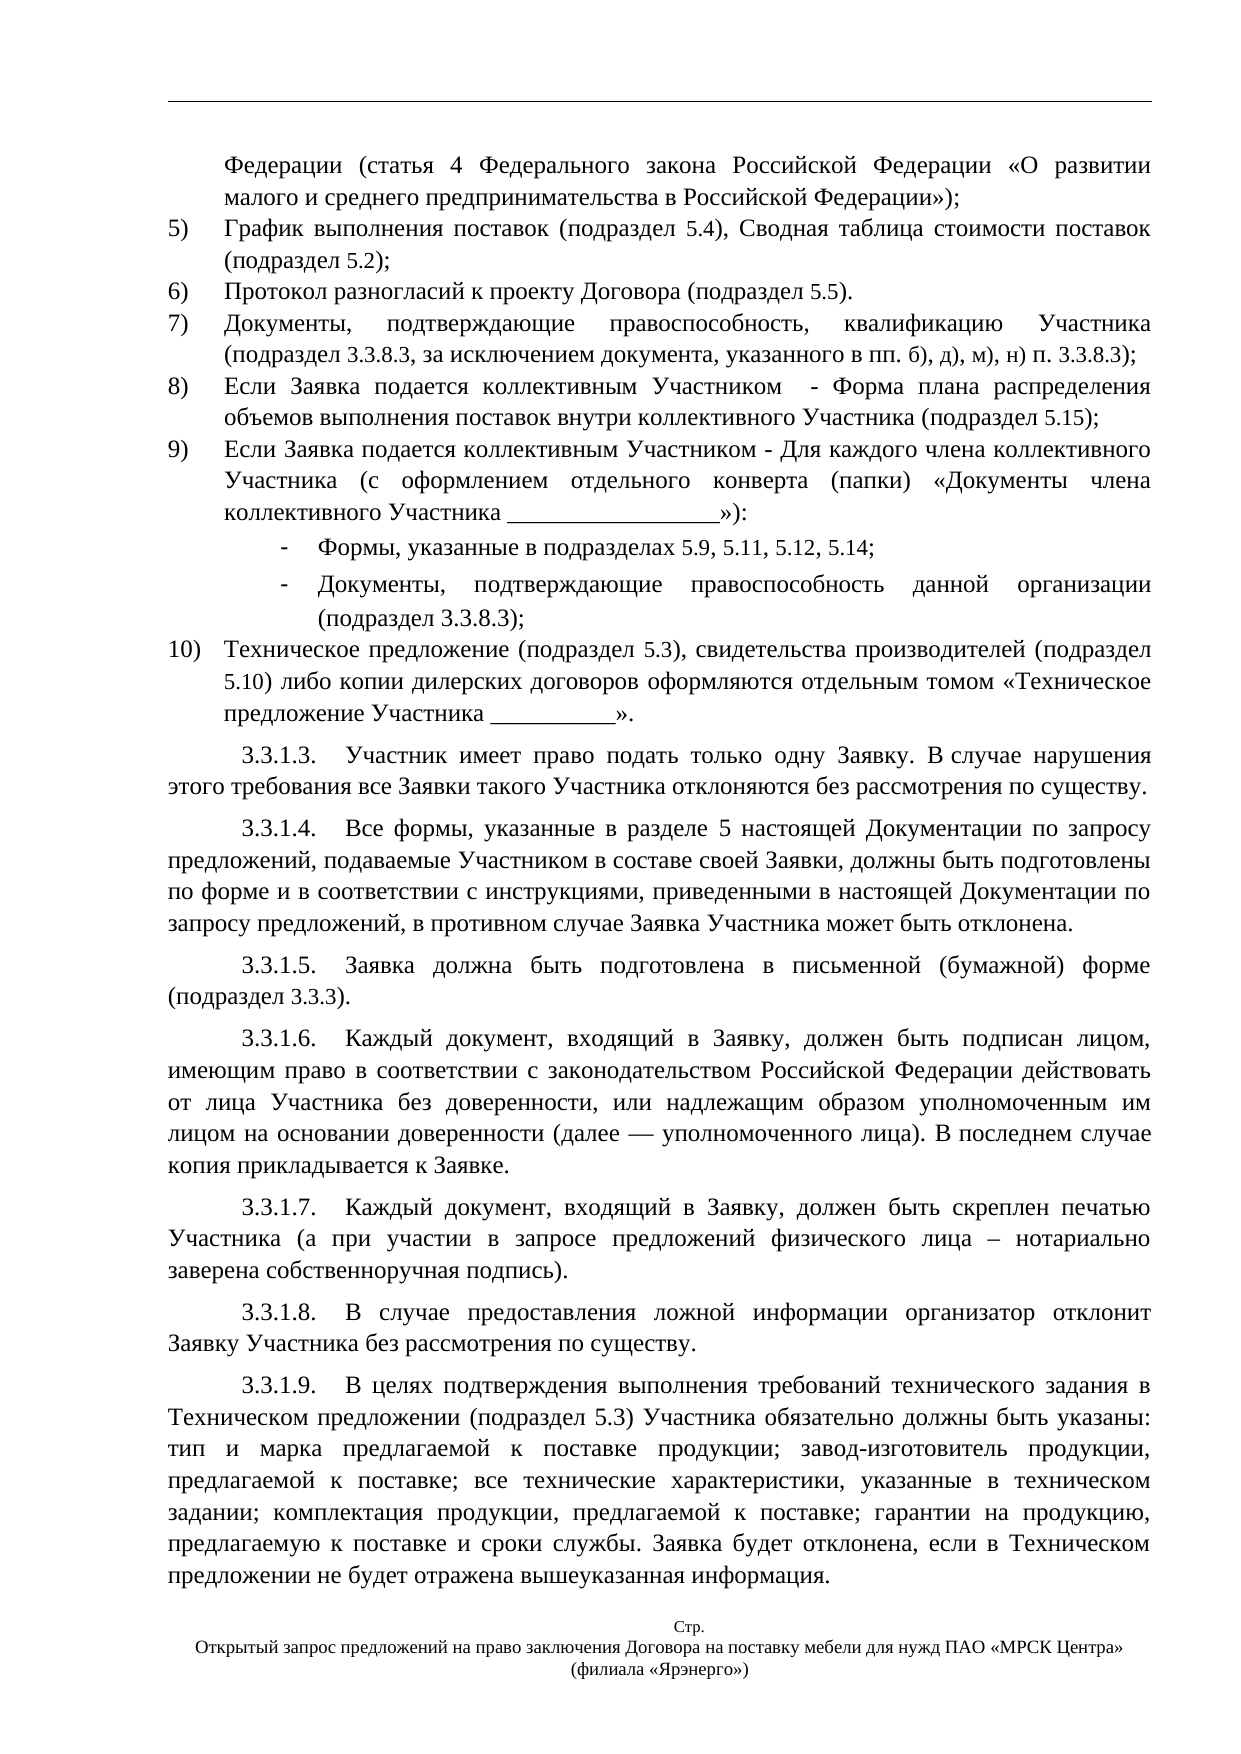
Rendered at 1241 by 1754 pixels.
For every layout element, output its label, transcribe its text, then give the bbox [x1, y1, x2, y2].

list Заявка должна быть подготовлена в письменной (бумажной) форме (подраздел 3.3.3). [168, 950, 1152, 1010]
list Документы, подтверждающие правоспособность, квалификацию Участника (подраздел 3.3.8.3, за исключением документа, указанного в пп. б), д), м), н) п. 3.3.8.3); [168, 308, 1152, 368]
list Если Заявка подается коллективным Участником - Форма плана распределения объемов выполнения поставок внутри коллективного Участника (подраздел 5.15); [168, 371, 1152, 431]
list График выполнения поставок (подраздел 5.4), Сводная таблица стоимости поставок (подраздел 5.2); [168, 213, 1152, 273]
list Если Заявка подается коллективным Участником - Для каждого члена коллективного Участника (с оформлением отдельного конверта (папки) «Документы члена коллективного Участника _________________»): [168, 434, 1152, 526]
list Документы, подтверждающие правоспособность данной организации (подраздел 3.3.8.3); [280, 566, 1152, 632]
list Протокол разногласий к проекту Договора (подраздел 5.5). [168, 276, 1152, 305]
list Участник имеет право подать только одну Заявку. В случае нарушения этого требования все Заявки такого Участника отклоняются без рассмотрения по существу. [168, 740, 1152, 800]
list Каждый документ, входящий в Заявку, должен быть скреплен печатью Участника (а при участии в запросе предложений физического лица – нотариально заверена собственноручная подпись). [168, 1192, 1152, 1283]
list Каждый документ, входящий в Заявку, должен быть подписан лицом, имеющим право в соответствии с законодательством Российской Федерации действовать от лица Участника без доверенности, или надлежащим образом уполномоченным им лицом на основании доверенности (далее — уполномоченного лица). В последнем случае копия прикладывается к Заявке. [168, 1023, 1152, 1178]
list В случае предоставления ложной информации организатор отклонит Заявку Участника без рассмотрения по существу. [168, 1297, 1152, 1357]
list В целях подтверждения выполнения требований технического задания в Техническом предложении (подраздел 5.3) Участника обязательно должны быть указаны: тип и марка предлагаемой к поставке продукции; завод-изготовитель продукции, предлагаемой к поставке; все технические характеристики, указанные в техническом задании; комплектация продукции, предлагаемой к поставке; гарантии на продукцию, предлагаемую к поставке и сроки службы. Заявка будет отклонена, если в Техническом предложении не будет отражена вышеуказанная информация. [168, 1370, 1152, 1588]
list Техническое предложение (подраздел 5.3), свидетельства производителей (подраздел 5.10) либо копии дилерских договоров оформляются отдельным томом «Техническое предложение Участника __________». [168, 634, 1152, 726]
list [168, 150, 1152, 210]
list Формы, указанные в подразделах 5.9, 5.11, 5.12, 5.14; [280, 529, 1152, 563]
list Все формы, указанные в разделе 5 настоящей Документации по запросу предложений, подаваемые Участником в составе своей Заявки, должны быть подготовлены по форме и в соответствии с инструкциями, приведенными в настоящей Документации по запросу предложений, в противном случае Заявка Участника может быть отклонена. [168, 813, 1152, 937]
